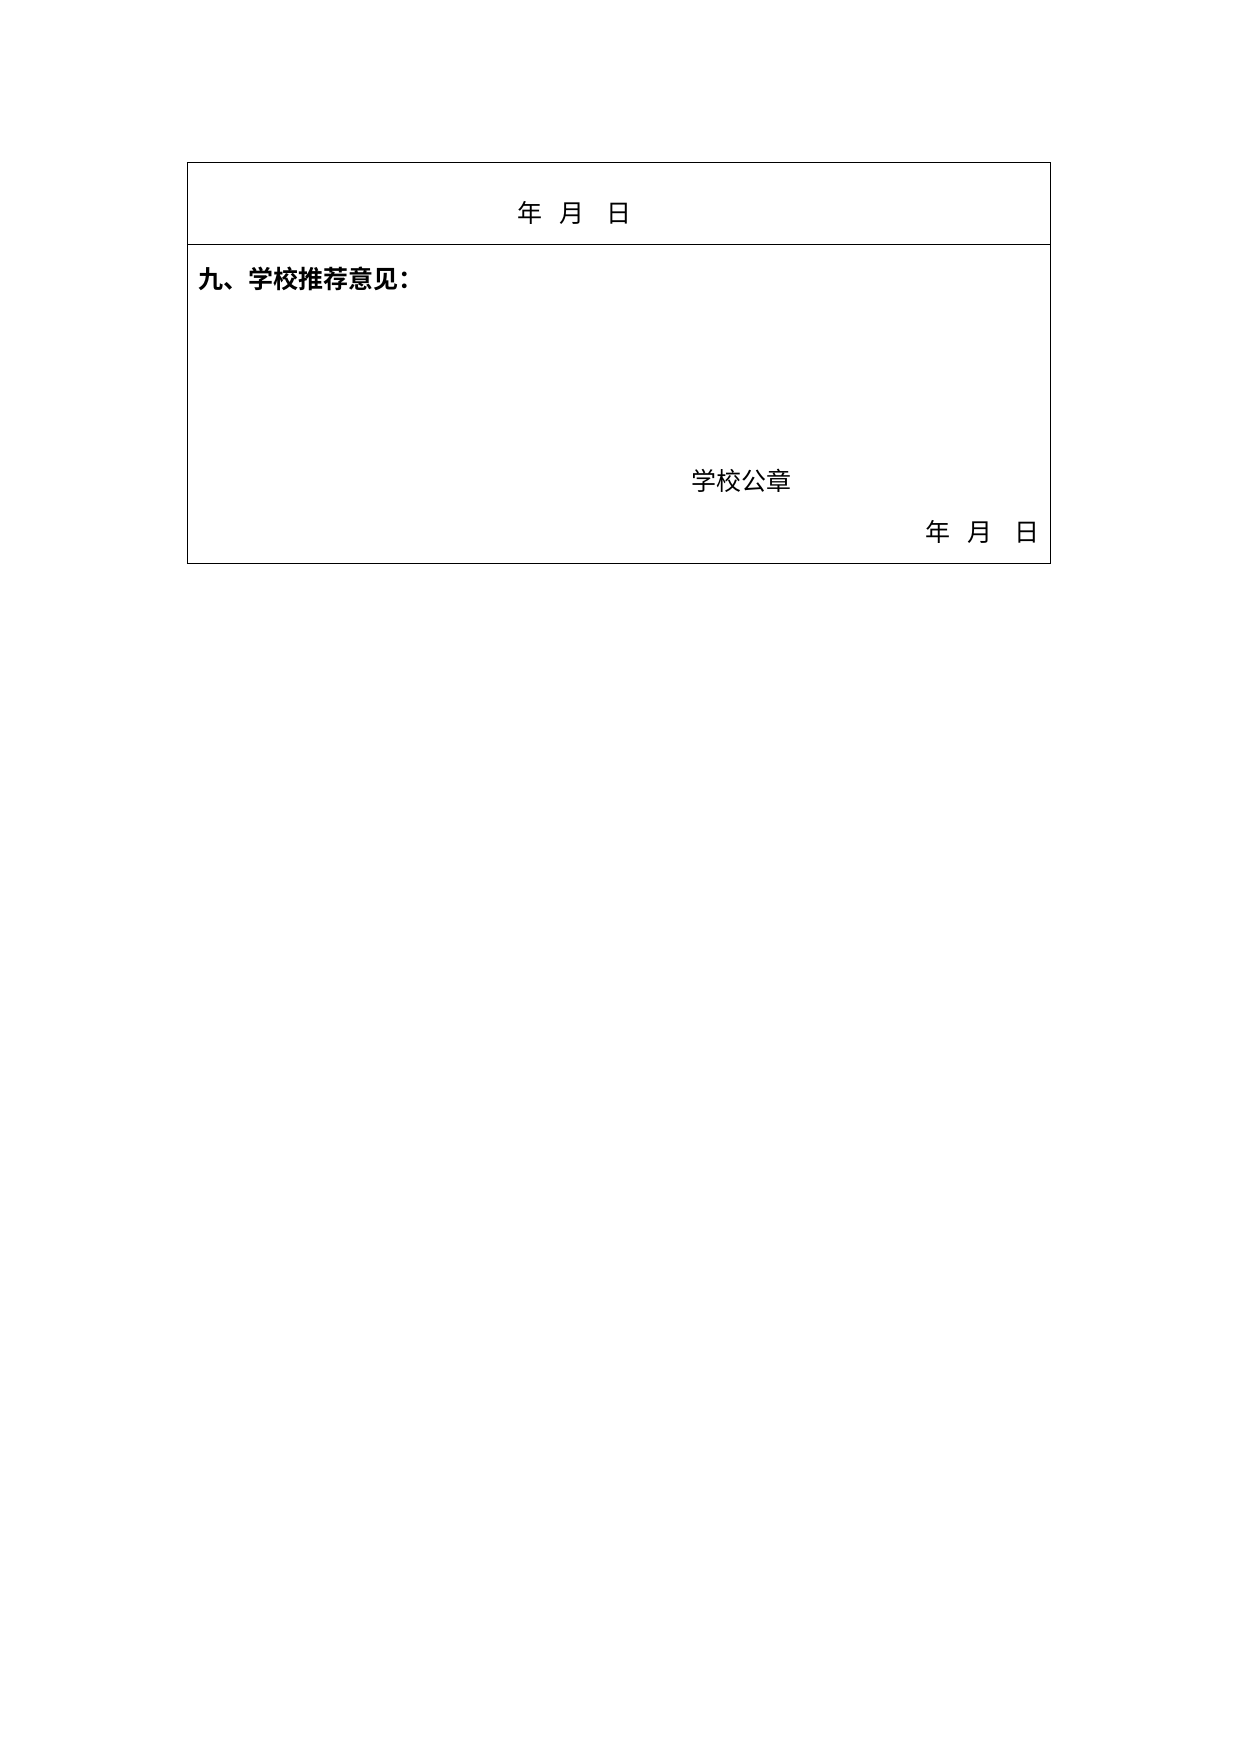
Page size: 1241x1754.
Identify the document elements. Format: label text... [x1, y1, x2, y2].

table_cell 九、学校推荐意见： 学校公章 年 月 日 [188, 245, 1050, 563]
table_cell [188, 163, 1050, 244]
